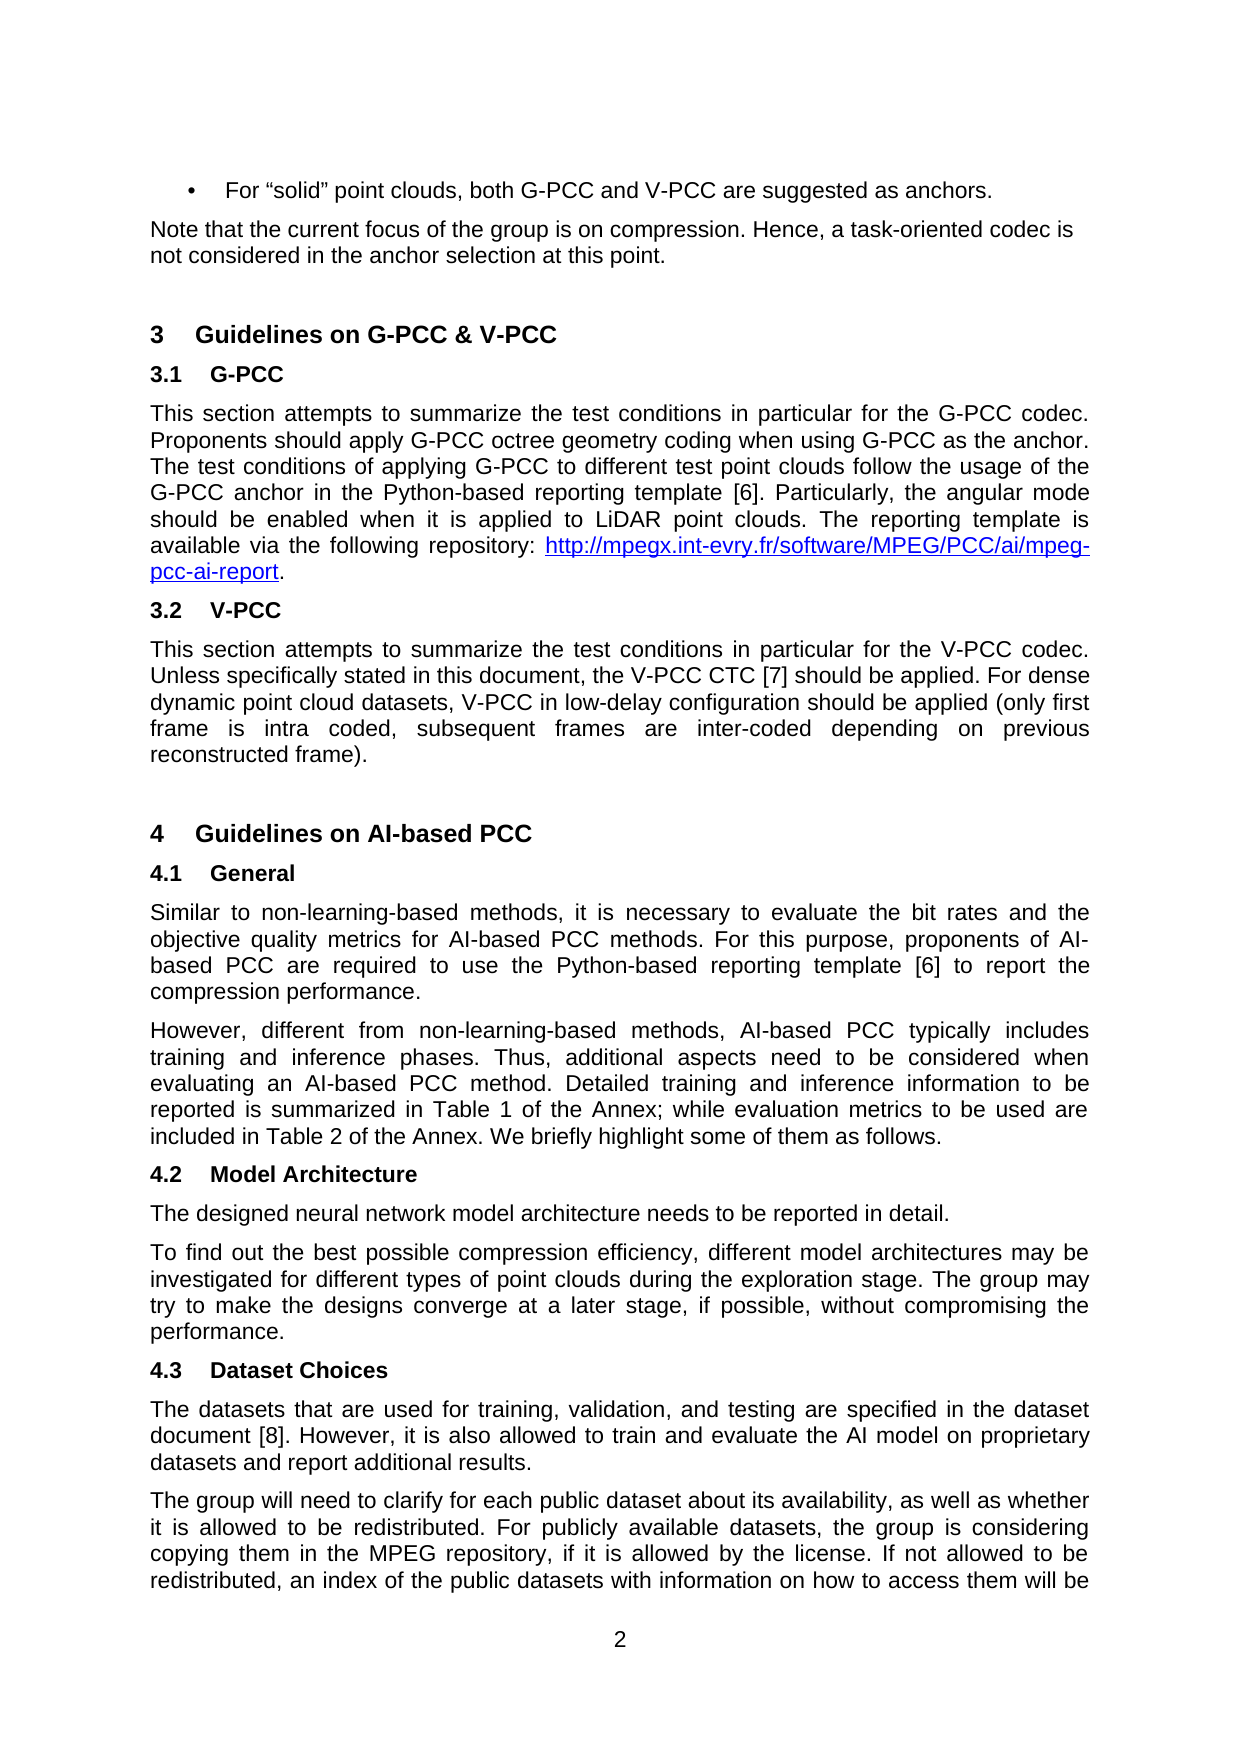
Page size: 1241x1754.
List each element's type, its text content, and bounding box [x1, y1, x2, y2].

subtitle Model Architecture [150, 1161, 1090, 1188]
subtitle Dataset Choices [150, 1357, 1090, 1383]
text To find out the best possible compression efficiency, different model architectures may be investigated for different types of point clouds during the exploration stage. The group may try to make the designs converge at a later stage, if possible, without compromising the performance. [150, 1239, 1090, 1344]
subtitle Guidelines on G-PCC & V-PCC [150, 320, 1090, 349]
subtitle General [150, 860, 1090, 887]
text Note that the current focus of the group is on compression. Hence, a task-oriented codec is not considered in the anchor selection at this point. [150, 216, 1090, 269]
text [150, 1487, 1090, 1593]
text Similar to non-learning-based methods, it is necessary to evaluate the bit rates and the objective quality metrics for AI-based PCC methods. For this purpose, proponents of AI-based PCC are required to use the Python-based reporting template to report the compression performance. [150, 899, 1090, 1005]
list For “solid” point clouds, both G-PCC and V-PCC are suggested as anchors. [187, 177, 1090, 203]
text The designed neural network model architecture needs to be reported in detail. [150, 1200, 1090, 1227]
text The datasets that are used for training, validation, and testing are specified in the dataset document. However, it is also allowed to train and evaluate the AI model on proprietary datasets and report additional results. [150, 1396, 1090, 1475]
text This section attempts to summarize the test conditions in particular for the G-PCC codec. Proponents should apply G-PCC octree geometry coding when using G-PCC as the anchor. The test conditions of applying G-PCC to different test point clouds follow the usage of the G-PCC anchor in the Python-based reporting template . Particularly, the angular mode should be enabled when it is applied to LiDAR point clouds. The reporting template is available via the following repository: http://mpegx.int-evry.fr/software/MPEG/PCC/ai/mpeg-pcc-ai-report. [150, 400, 1090, 585]
subtitle Guidelines on AI-based PCC [150, 819, 1090, 848]
text This section attempts to summarize the test conditions in particular for the V-PCC codec. Unless specifically stated in this document, the V-PCC CTC should be applied. For dense dynamic point cloud datasets, V-PCC in low-delay configuration should be applied (only first frame is intra coded, subsequent frames are inter-coded depending on previous reconstructed frame). [150, 636, 1090, 768]
subtitle G-PCC [150, 361, 1090, 388]
text However, different from non-learning-based methods, AI-based PCC typically includes training and inference phases. Thus, additional aspects need to be considered when evaluating an AI-based PCC method. Detailed training and inference information to be reported is summarized in Table 1 of the Annex; while evaluation metrics to be used are included in Table 2 of the Annex. We briefly highlight some of them as follows. [150, 1017, 1090, 1149]
subtitle V-PCC [150, 597, 1090, 623]
